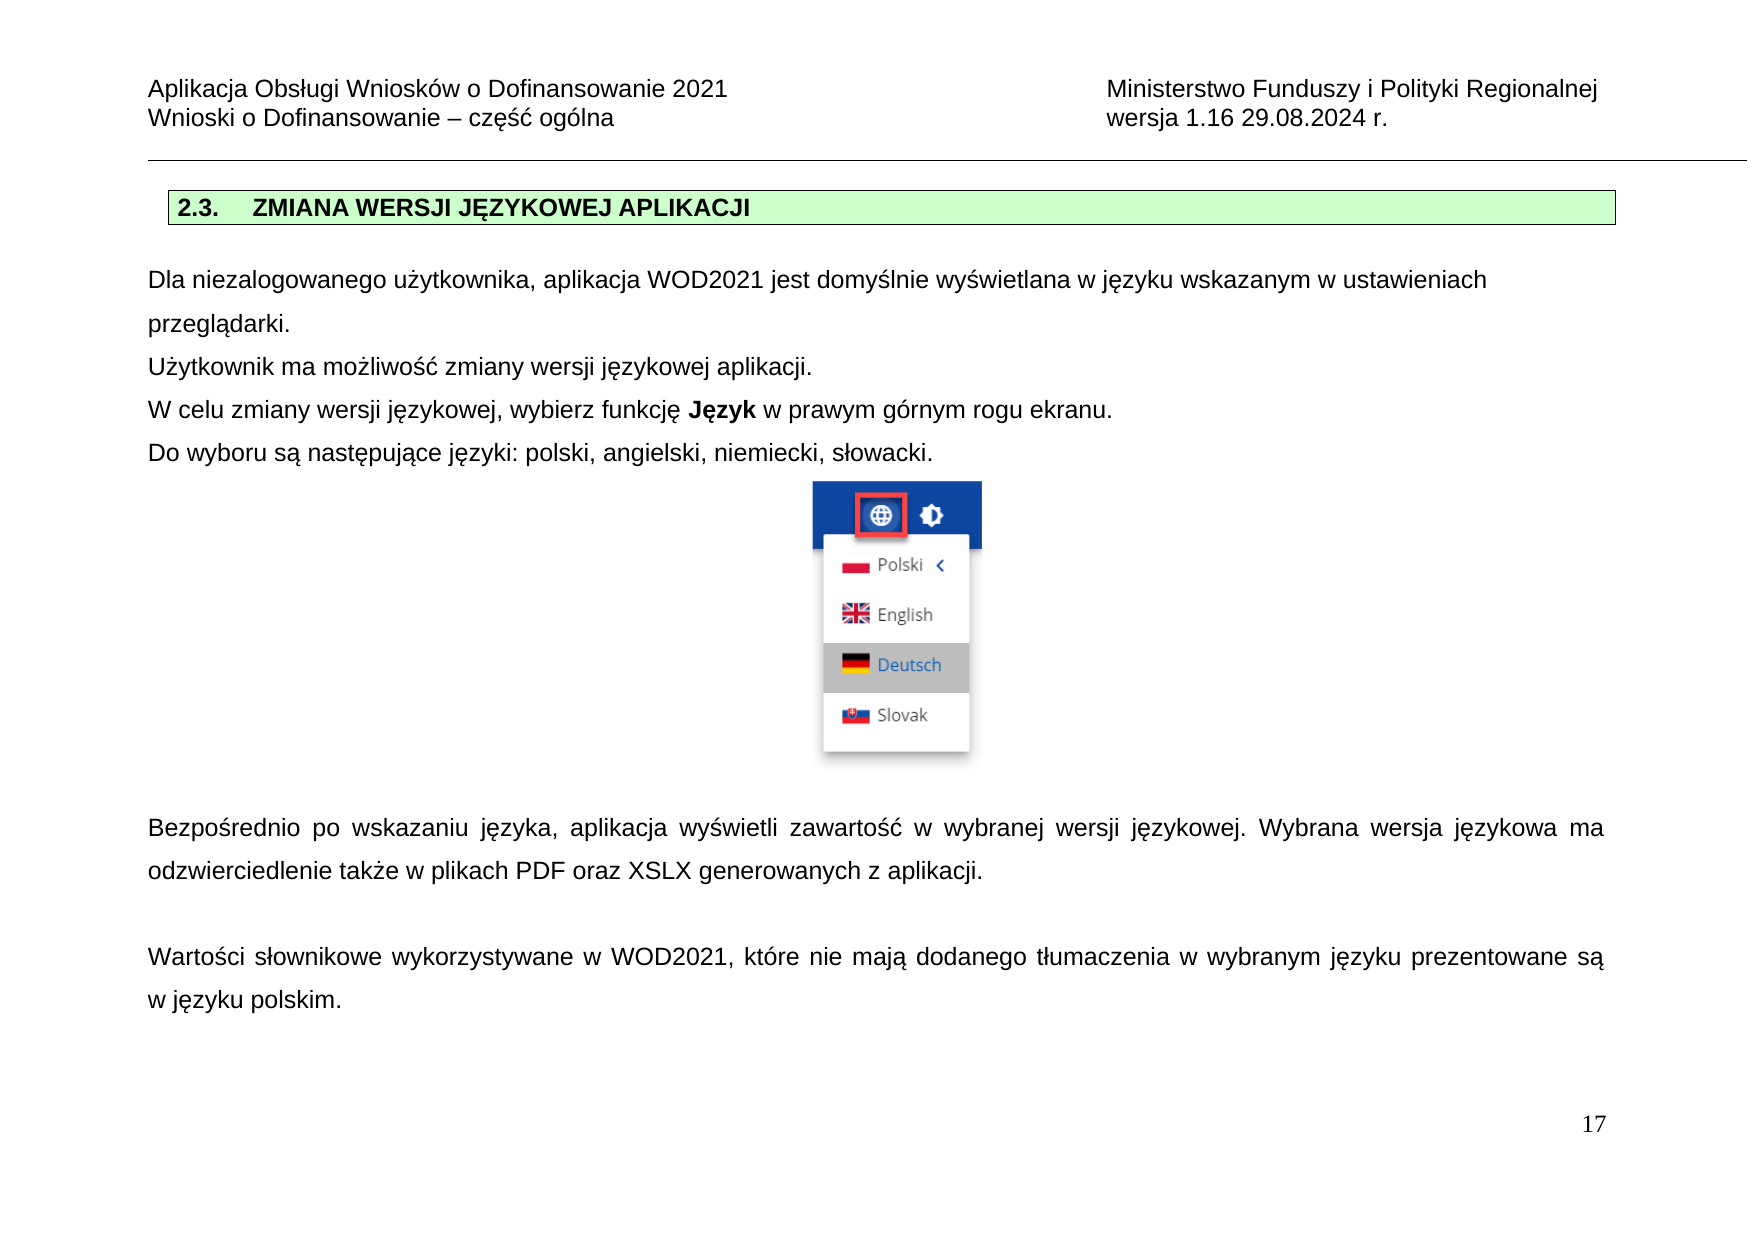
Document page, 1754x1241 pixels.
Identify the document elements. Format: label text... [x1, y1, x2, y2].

subtitle ZMIANA WERSJI JĘZYKOWEJ APLIKACJI [169, 191, 1615, 224]
text Do wyboru są następujące języki: polski, angielski, niemiecki, słowacki. [148, 438, 1606, 467]
text W celu zmiany wersji językowej, wybierz funkcję Język w prawym górnym rogu ekranu. [148, 395, 1606, 424]
picture [812, 481, 983, 784]
text Użytkownik ma możliwość zmiany wersji językowej aplikacji. [148, 352, 1606, 381]
text Wartości słownikowe wykorzystywane w WOD2021, które nie mają dodanego tłumaczenia w wybranym języku prezentowane są w języku polskim. [148, 942, 1606, 1014]
text Bezpośrednio po wskazaniu języka, aplikacja wyświetli zawartość w wybranej wersji językowej. Wybrana wersja językowa ma odzwierciedlenie także w plikach PDF oraz XSLX generowanych z aplikacji. [148, 812, 1606, 884]
text Dla niezalogowanego użytkownika, aplikacja WOD2021 jest domyślnie wyświetlana w języku wskazanym w ustawieniach przeglądarki. [148, 266, 1606, 337]
